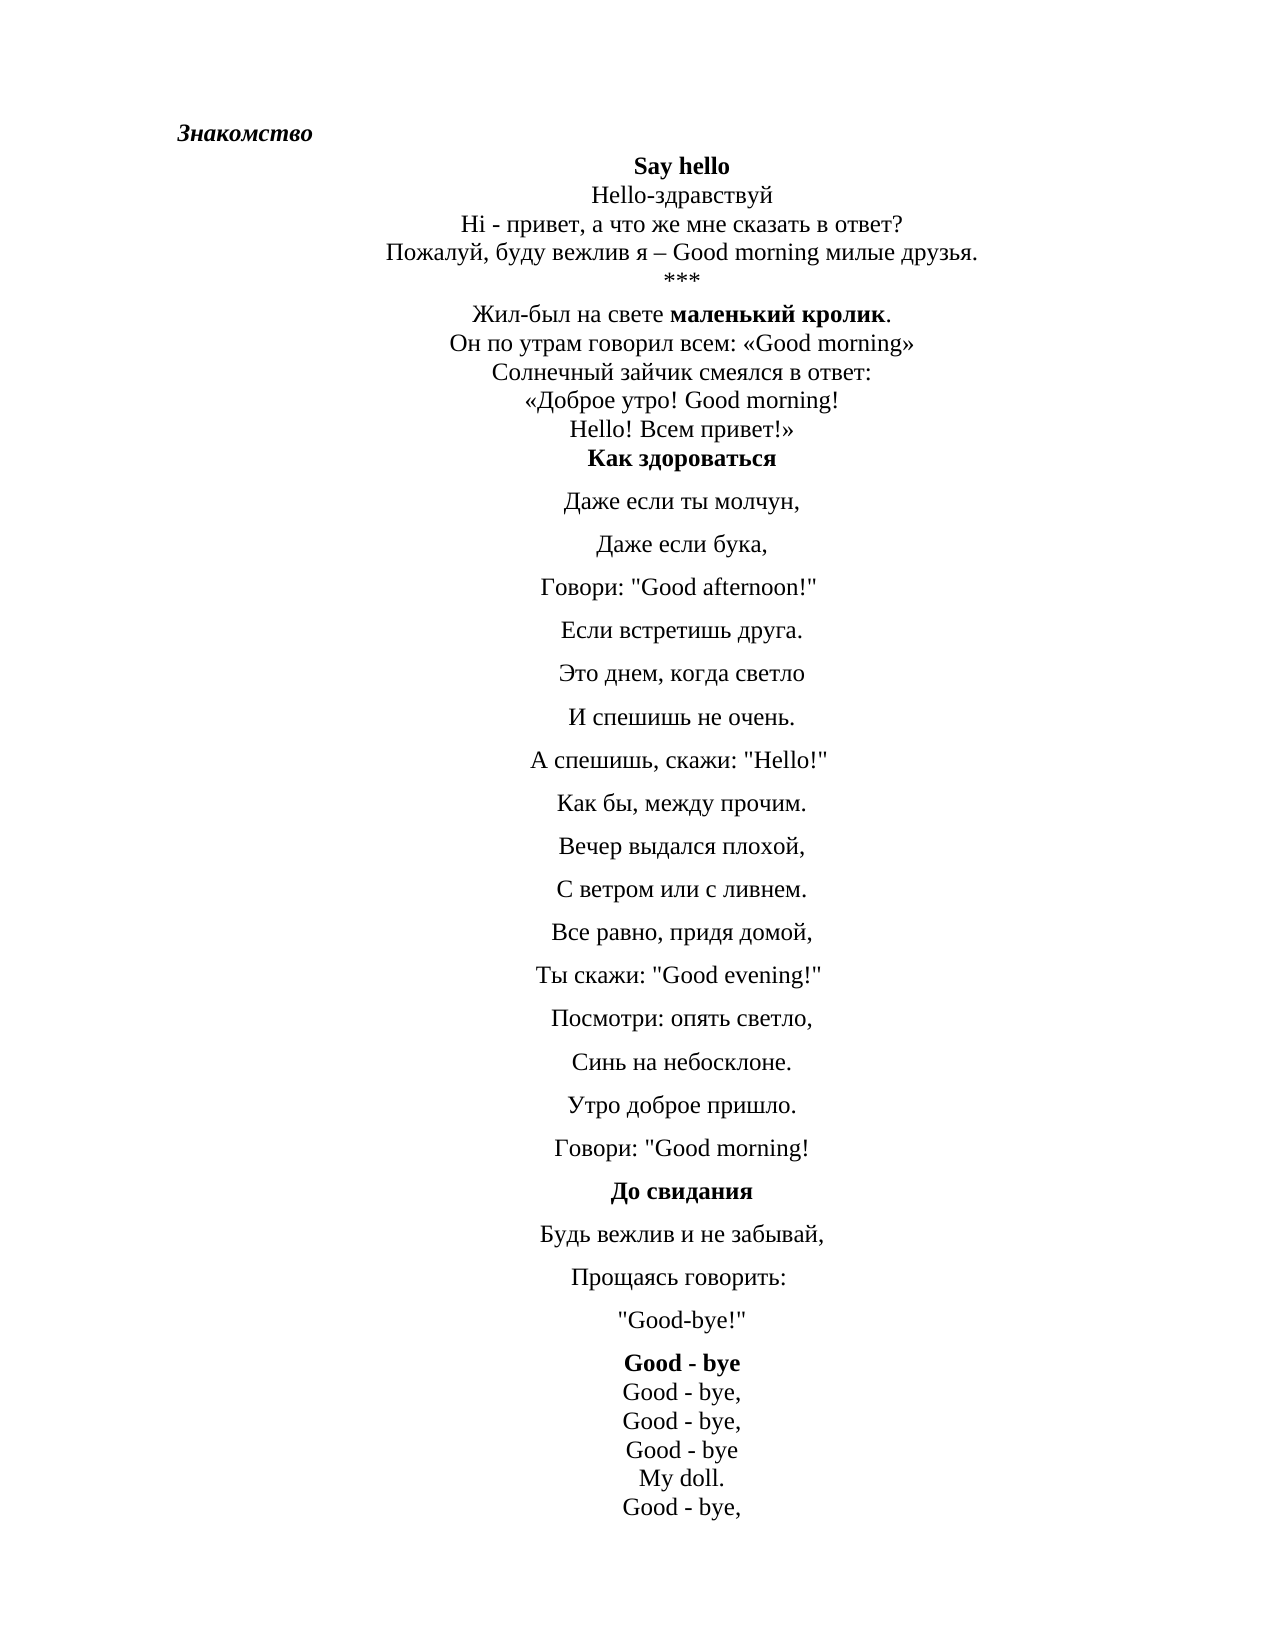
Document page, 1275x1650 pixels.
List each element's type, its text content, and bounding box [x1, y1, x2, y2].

text Say hello [177, 151, 1186, 180]
text Good - bye [177, 1348, 1186, 1377]
text Hello-здравствуй [177, 180, 1186, 209]
text Good - bye, [177, 1406, 1186, 1435]
text My doll. [177, 1463, 1186, 1492]
text Good - bye, [177, 1492, 1186, 1521]
text *** [177, 266, 1186, 295]
text Hi - привет, а что же мне сказать в ответ? [177, 209, 1186, 237]
text Знакомство [177, 118, 1186, 147]
text Жил-был на свете маленький кролик. [177, 299, 1186, 328]
text Он по утрам говорил всем: «Good morning» [177, 328, 1186, 357]
text Пожалуй, буду вежлив я – Good morning милые друзья. [177, 237, 1186, 266]
text Hello! Всем привет!» [177, 414, 1186, 443]
list До свидания [177, 1176, 1186, 1205]
text Будь вежлив и не забывай, Прощаясь говорить: "Good-bye!" [177, 1219, 1186, 1334]
text «Доброе утро! Good morning! [177, 385, 1186, 414]
text Солнечный зайчик смеялся в ответ: [177, 357, 1186, 385]
list Как здороваться [177, 443, 1186, 472]
text Good - bye [177, 1435, 1186, 1463]
text Good - bye, [177, 1377, 1186, 1406]
text Даже если ты молчун, Даже если бука, Говори: "Good afternoon!" Если встретишь друга. Это днем, когда светло И спешишь не очень. А спешишь, скажи: "Hello!" Как бы, между прочим. Вечер выдался плохой, С ветром или с ливнем. Все равно, придя домой, Ты скажи: "Good evening!" Посмотри: опять светло, Синь на небосклоне. Утро доброе пришло. Говори: "Good morning! [177, 486, 1186, 1162]
